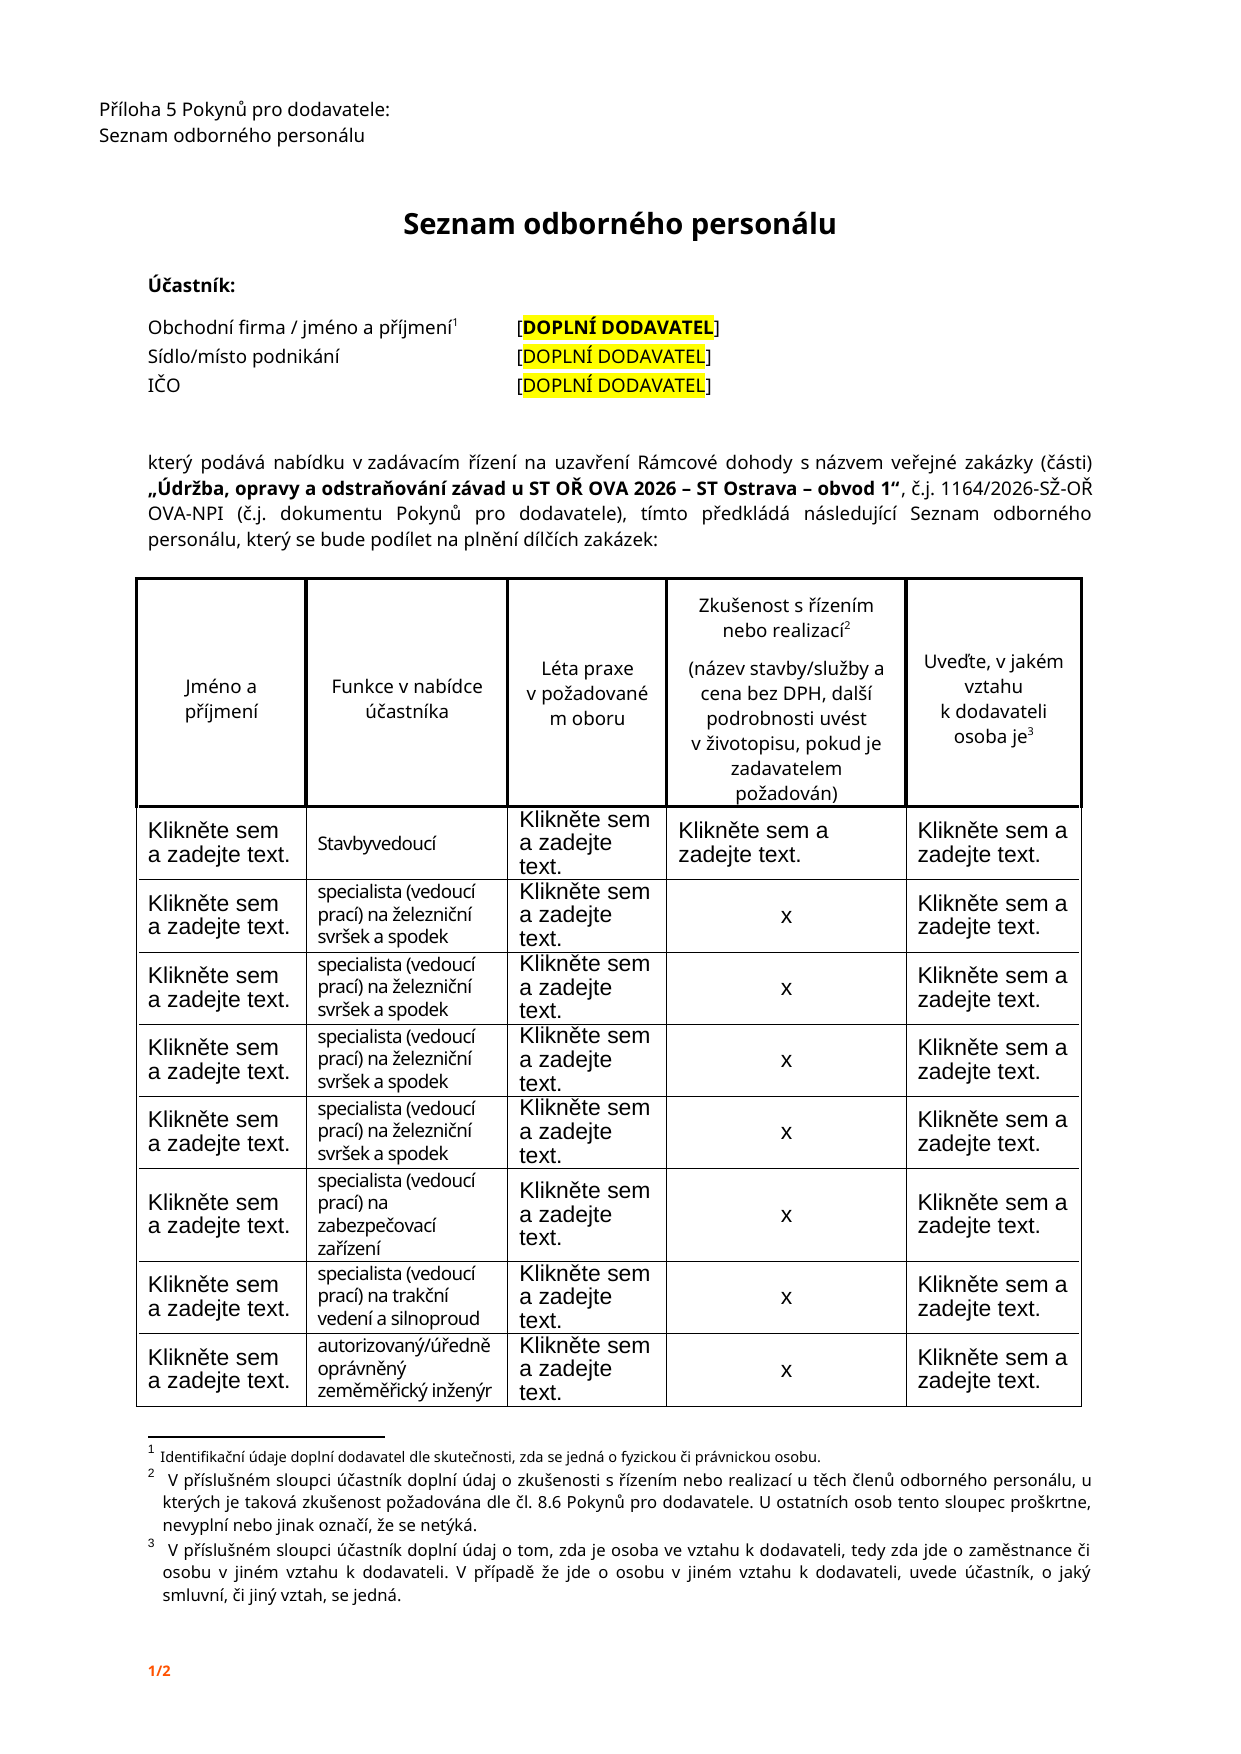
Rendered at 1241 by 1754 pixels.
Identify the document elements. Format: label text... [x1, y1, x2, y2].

table_cell specialista (vedoucí prací) na trakční vedení a silnoproud [307, 1262, 507, 1333]
table_cell specialista (vedoucí prací) na železniční svršek a spodek [307, 1097, 507, 1168]
text Sídlo/místo podnikání [DOPLNÍ DODAVATEL] [148, 340, 1093, 369]
table_cell autorizovaný/úředně oprávněný zeměměřický inženýr [307, 1334, 507, 1406]
text Účastník: [148, 268, 1093, 299]
table_header Uveďte, v jakém vztahu k dodavateli osoba je [908, 580, 1080, 805]
table_header Zkušenost s řízením nebo realizací (název stavby/služby a cena bez DPH, další podrobnosti uvést v životopisu, pokud je zadavatelem požadován) [668, 580, 904, 805]
table_header Jméno a příjmení [138, 580, 304, 805]
table_header Léta praxe v požadovaném oboru [509, 580, 665, 805]
table_cell specialista (vedoucí prací) na železniční svršek a spodek [307, 880, 507, 952]
table_cell specialista (vedoucí prací) na železniční svršek a spodek [307, 953, 507, 1024]
table_cell Stavbyvedoucí [307, 808, 507, 879]
text který podává nabídku v zadávacím řízení na uzavření Rámcové dohody s názvem veřejné zakázky (části) „Údržba, opravy a odstraňování závad u ST OŘ OVA 2026 – ST Ostrava – obvod 1“, č.j. 1164/2026-SŽ-OŘ OVA-NPI (č.j. dokumentu Pokynů pro dodavatele), tímto předkládá následující Seznam odborného personálu, který se bude podílet na plnění dílčích zakázek: [148, 449, 1093, 551]
text Obchodní firma / jméno a příjmení [148, 311, 1093, 340]
title Seznam odborného personálu [148, 203, 1093, 243]
text IČO [148, 369, 1093, 398]
table_cell specialista (vedoucí prací) na zabezpečovací zařízení [307, 1169, 507, 1261]
table_header Funkce v nabídce účastníka [308, 580, 506, 805]
table_cell specialista (vedoucí prací) na železniční svršek a spodek [307, 1025, 507, 1096]
